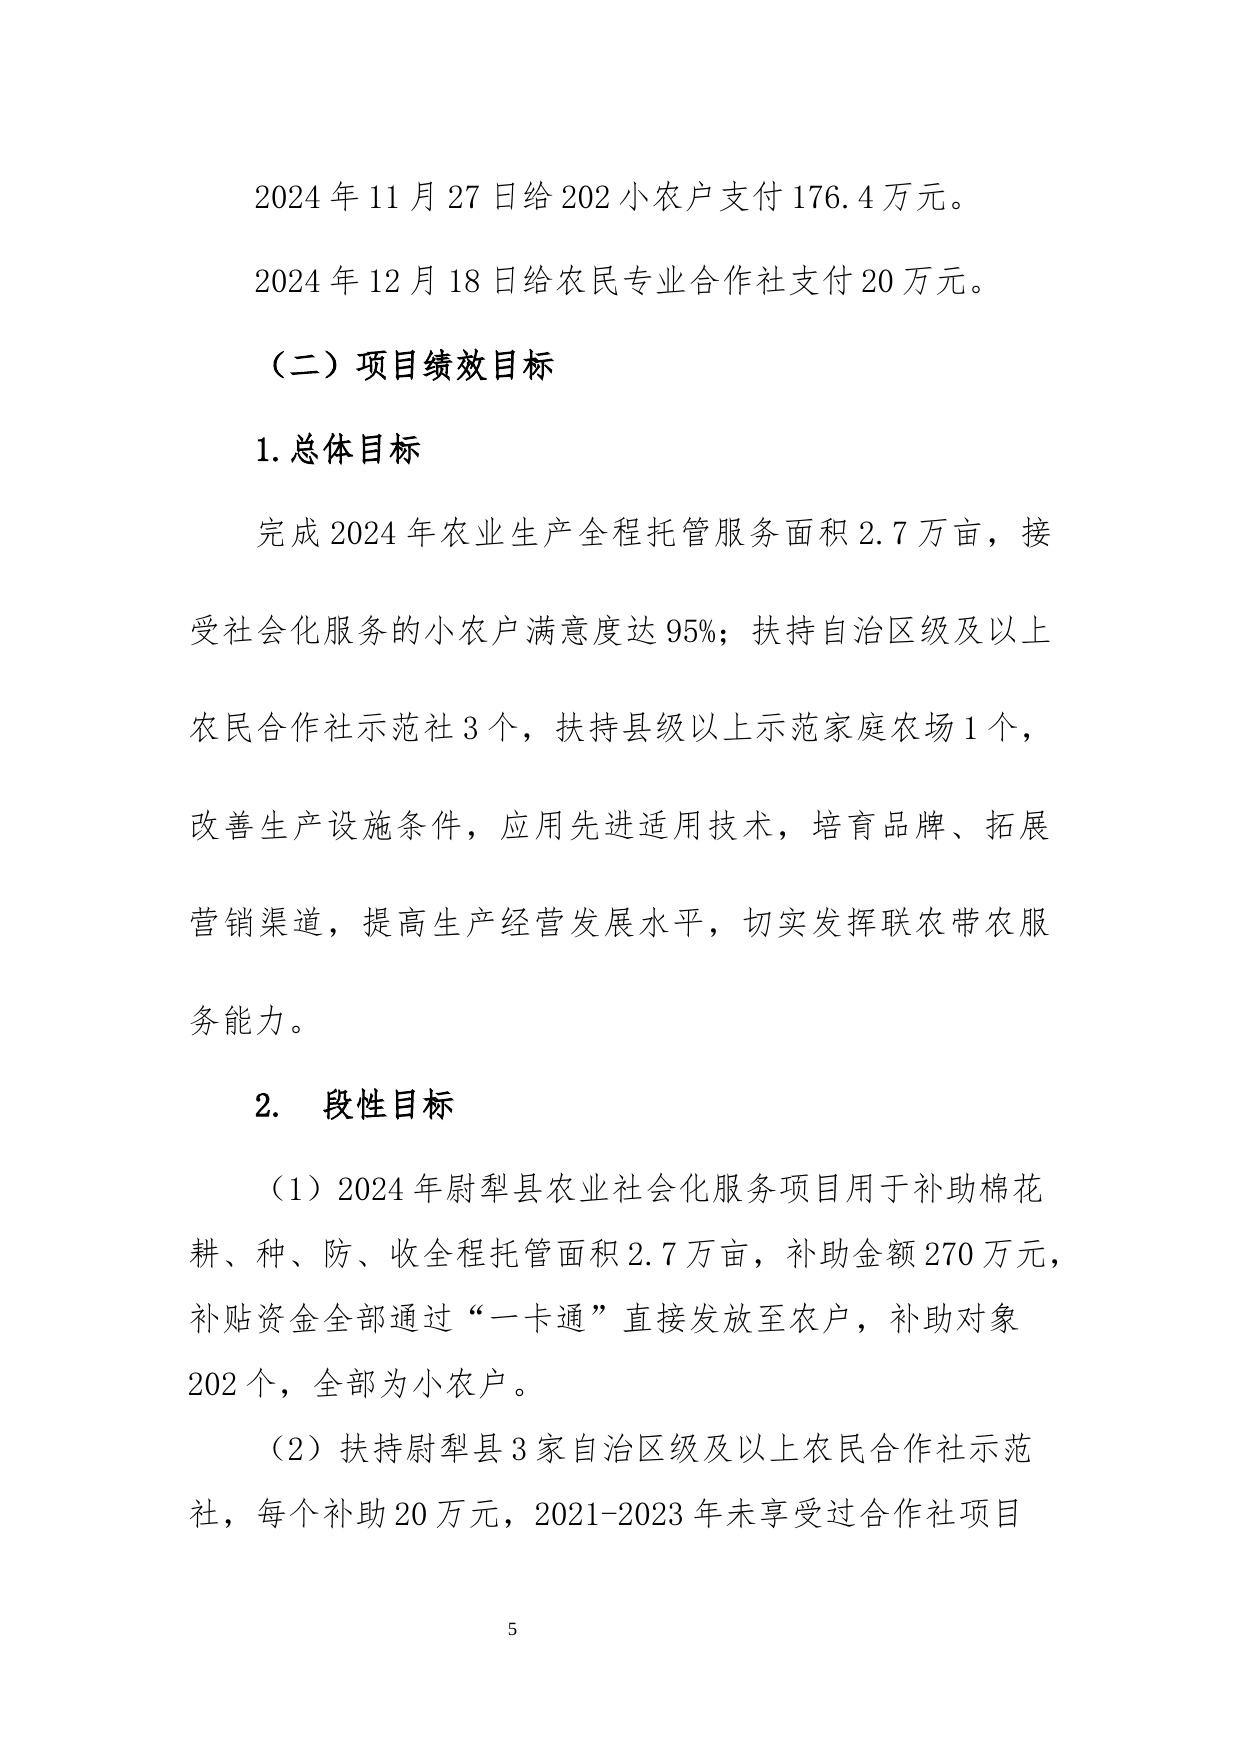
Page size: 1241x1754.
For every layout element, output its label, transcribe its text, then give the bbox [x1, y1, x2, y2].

text （1）2024年尉犁县农业社会化服务项目用于补助棉花耕、种、防、收全程托管面积2.7万亩，补助金额270万元，补贴资金全部通过“一卡通”直接发放至农户，补助对象202个，全部为小农户。 [187, 1153, 1053, 1413]
list 2024年12月18日给农民专业合作社支付20万元。 [254, 246, 1053, 311]
subtitle （二）项目绩效目标 [187, 330, 1053, 395]
text 2.阶段性目标 [187, 1069, 1053, 1134]
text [187, 1413, 1053, 1543]
text 完成2024年农业生产全程托管服务面积2.7万亩，接受社会化服务的小农户满意度达95%；扶持自治区级及以上农民合作社示范社3个，扶持县级以上示范家庭农场1个，改善生产设施条件，应用先进适用技术，培育品牌、拓展营销渠道，提高生产经营发展水平，切实发挥联农带农服务能力。 [187, 498, 1053, 1050]
text 1.总体目标 [187, 414, 1053, 479]
list 2024年11月27日给202小农户支付176.4万元。 [254, 162, 1053, 227]
